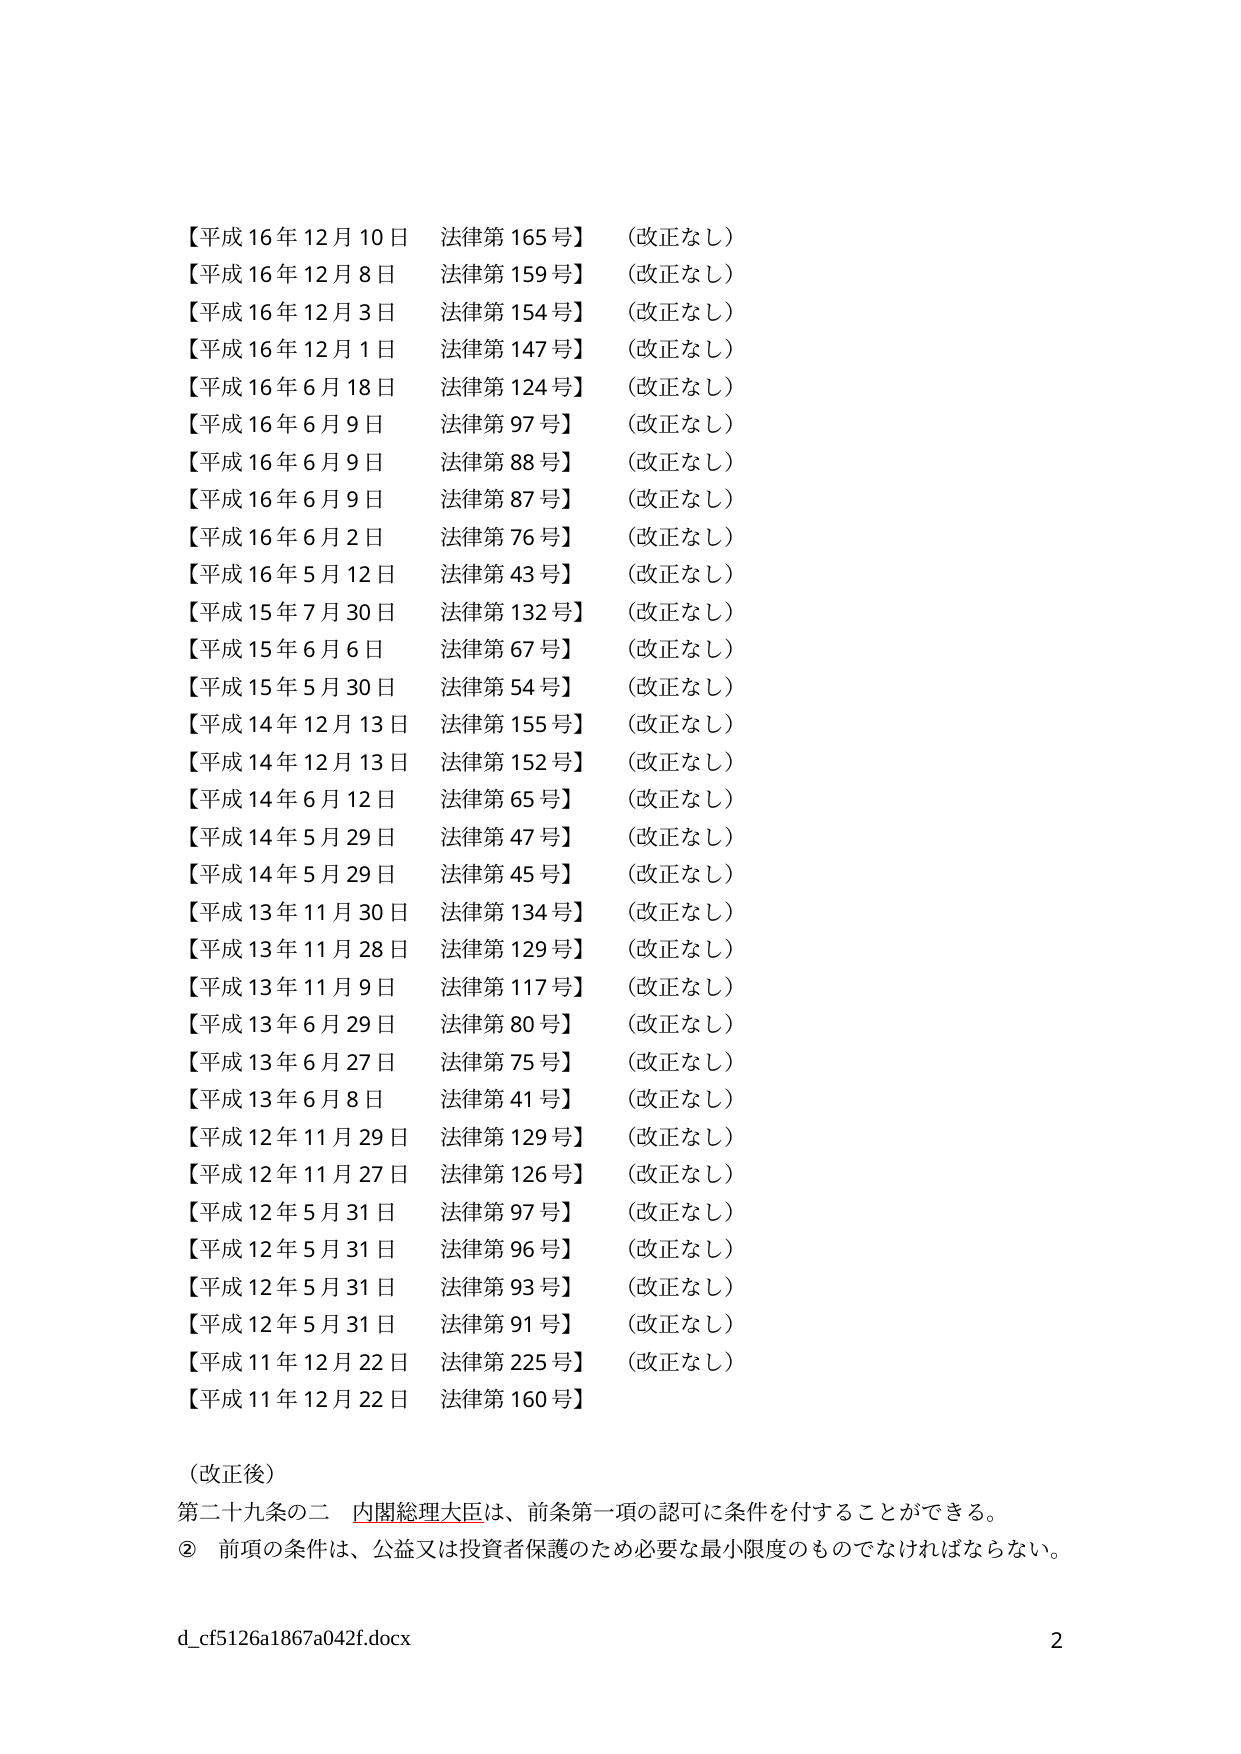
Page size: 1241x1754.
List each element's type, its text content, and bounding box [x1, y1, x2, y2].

text 【平成12年5月31日 法律第91号】 （改正なし） [177, 1304, 1063, 1342]
text 【平成16年6月9日 法律第87号】 （改正なし） [177, 479, 1063, 517]
text 【平成16年12月10日 法律第165号】 （改正なし） [177, 217, 1063, 254]
text 【平成16年6月9日 法律第97号】 （改正なし） [177, 404, 1063, 442]
text 【平成14年6月12日 法律第65号】 （改正なし） [177, 779, 1063, 817]
text 【平成14年5月29日 法律第47号】 （改正なし） [177, 817, 1063, 854]
text 【平成12年11月27日 法律第126号】 （改正なし） [177, 1154, 1063, 1192]
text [177, 1529, 1063, 1567]
text 【平成16年5月12日 法律第43号】 （改正なし） [177, 554, 1063, 592]
text 【平成16年12月8日 法律第159号】 （改正なし） [177, 254, 1063, 292]
text 【平成11年12月22日 法律第225号】 （改正なし） [177, 1342, 1063, 1379]
text 【平成16年6月18日 法律第124号】 （改正なし） [177, 367, 1063, 404]
text 第二十九条の二 内閣総理大臣は、前条第一項の認可に条件を付することができる。 [177, 1492, 1063, 1529]
text 【平成13年6月29日 法律第80号】 （改正なし） [177, 1004, 1063, 1042]
text 【平成11年12月22日 法律第160号】 [177, 1379, 1063, 1417]
text 【平成13年11月9日 法律第117号】 （改正なし） [177, 967, 1063, 1004]
text 【平成16年12月3日 法律第154号】 （改正なし） [177, 292, 1063, 329]
text 【平成15年5月30日 法律第54号】 （改正なし） [177, 667, 1063, 704]
text 【平成14年12月13日 法律第152号】 （改正なし） [177, 742, 1063, 779]
text 【平成13年11月28日 法律第129号】 （改正なし） [177, 929, 1063, 967]
text 【平成15年6月6日 法律第67号】 （改正なし） [177, 629, 1063, 667]
text 【平成15年7月30日 法律第132号】 （改正なし） [177, 592, 1063, 629]
text 【平成16年6月2日 法律第76号】 （改正なし） [177, 517, 1063, 554]
text 【平成13年11月30日 法律第134号】 （改正なし） [177, 892, 1063, 929]
text 【平成16年12月1日 法律第147号】 （改正なし） [177, 329, 1063, 367]
text （改正後） [177, 1454, 1063, 1492]
text 【平成14年12月13日 法律第155号】 （改正なし） [177, 704, 1063, 742]
text 【平成16年6月9日 法律第88号】 （改正なし） [177, 442, 1063, 479]
text 【平成12年5月31日 法律第96号】 （改正なし） [177, 1229, 1063, 1267]
text 【平成13年6月8日 法律第41号】 （改正なし） [177, 1079, 1063, 1117]
text 【平成12年11月29日 法律第129号】 （改正なし） [177, 1117, 1063, 1154]
text 【平成12年5月31日 法律第93号】 （改正なし） [177, 1267, 1063, 1304]
text 【平成13年6月27日 法律第75号】 （改正なし） [177, 1042, 1063, 1079]
text 【平成12年5月31日 法律第97号】 （改正なし） [177, 1192, 1063, 1229]
text 【平成14年5月29日 法律第45号】 （改正なし） [177, 854, 1063, 892]
